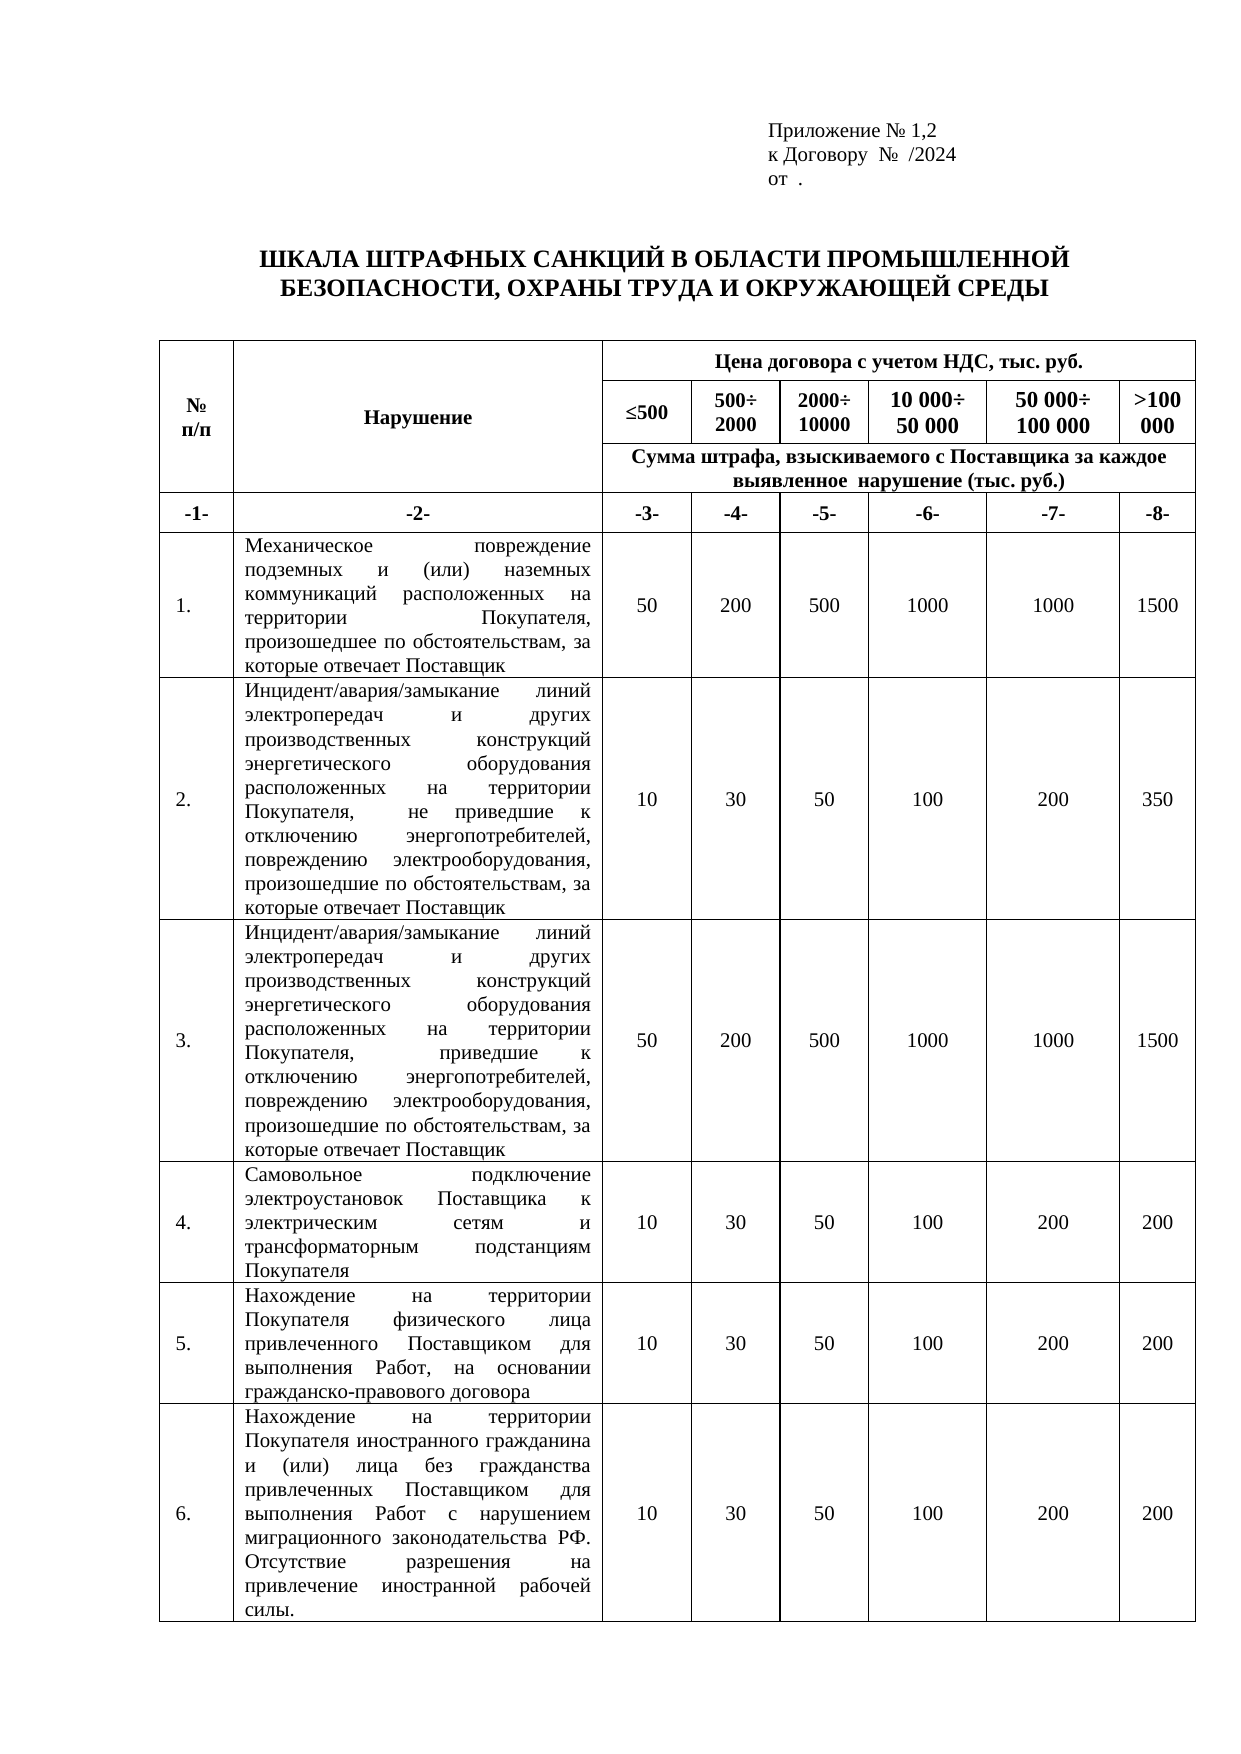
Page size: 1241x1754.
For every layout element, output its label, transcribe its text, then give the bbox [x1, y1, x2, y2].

table_cell 50 000÷ 100 000 [987, 381, 1119, 443]
text Приложение № 1,2 [768, 118, 1152, 142]
table_cell 1000 [869, 920, 986, 1161]
table_cell [160, 1162, 233, 1282]
table_cell -6- [869, 493, 986, 532]
table_cell Нахождение на территории Покупателя иностранного гражданина и (или) лица без гражданства привлеченных Поставщиком для выполнения Работ с нарушением миграционного законодательства РФ. Отсутствие разрешения на привлечение иностранной рабочей силы. [234, 1404, 602, 1621]
table_cell -8- [1120, 493, 1195, 532]
table_cell 100 [869, 678, 986, 919]
table_cell 100 [869, 1283, 986, 1403]
table_cell 1000 [869, 533, 986, 677]
table_header Нарушение [234, 341, 602, 492]
table_cell [160, 920, 233, 1161]
table_cell 500÷ 2000 [692, 381, 779, 443]
table_cell Инцидент/авария/замыкание линий электропередач и других производственных конструкций энергетического оборудования расположенных на территории Покупателя, не приведшие к отключению энергопотребителей, повреждению электрооборудования, произошедшие по обстоятельствам, за которые отвечает Поставщик [234, 678, 602, 919]
table_cell [160, 678, 233, 919]
text к Договору № /2024 [768, 142, 1152, 166]
table_cell -2- [234, 493, 602, 532]
table_header № п/п [160, 341, 233, 492]
table_cell 10 [603, 1283, 691, 1403]
table_cell 1000 [987, 533, 1119, 677]
table_cell 50 [781, 678, 868, 919]
table_cell 10 [603, 678, 691, 919]
table_cell 2000÷ 10000 [781, 381, 868, 443]
table_cell 30 [692, 678, 779, 919]
table_cell >100 000 [1120, 381, 1195, 443]
table_cell -4- [692, 493, 779, 532]
table_cell 200 [987, 1283, 1119, 1403]
table_cell 100 [869, 1162, 986, 1282]
table_cell [160, 1283, 233, 1403]
table_cell -1- [160, 493, 233, 532]
table_cell 200 [987, 678, 1119, 919]
table_cell Механическое повреждение подземных и (или) наземных коммуникаций расположенных на территории Покупателя, произошедшее по обстоятельствам, за которые отвечает Поставщик [234, 533, 602, 677]
table_cell [160, 1404, 233, 1621]
table_cell -5- [781, 493, 868, 532]
table_cell 200 [692, 920, 779, 1161]
table_cell 500 [781, 533, 868, 677]
table_cell 50 [781, 1162, 868, 1282]
text ШКАЛА ШТРАФНЫХ САНКЦИЙ В ОБЛАСТИ ПРОМЫШЛЕННОЙ БЕЗОПАСНОСТИ, ОХРАНЫ ТРУДА И ОКРУЖАЮЩЕЙ СРЕДЫ [177, 244, 1152, 302]
table_cell 50 [781, 1404, 868, 1621]
table_header Цена договора с учетом НДС, тыс. руб. [603, 341, 1195, 380]
table_cell 30 [692, 1404, 779, 1621]
table_cell 10 [603, 1162, 691, 1282]
table_cell 200 [1120, 1404, 1195, 1621]
table_cell 200 [987, 1162, 1119, 1282]
table_cell 200 [987, 1404, 1119, 1621]
table_cell Инцидент/авария/замыкание линий электропередач и других производственных конструкций энергетического оборудования расположенных на территории Покупателя, приведшие к отключению энергопотребителей, повреждению электрооборудования, произошедшие по обстоятельствам, за которые отвечает Поставщик [234, 920, 602, 1161]
table_cell 10 [603, 1404, 691, 1621]
table_cell Сумма штрафа, взыскиваемого с Поставщика за каждое выявленное нарушение (тыс. руб.) [603, 444, 1195, 492]
table_cell -7- [987, 493, 1119, 532]
table_cell 50 [603, 920, 691, 1161]
table_cell 200 [1120, 1283, 1195, 1403]
text от . [768, 166, 1152, 190]
table_cell -3- [603, 493, 691, 532]
table_cell 30 [692, 1283, 779, 1403]
table_cell 50 [603, 533, 691, 677]
table_cell 1500 [1120, 920, 1195, 1161]
table_cell Самовольное подключение электроустановок Поставщика к электрическим сетям и трансформаторным подстанциям Покупателя [234, 1162, 602, 1282]
table_cell 200 [692, 533, 779, 677]
table_cell 50 [781, 1283, 868, 1403]
table_cell Нахождение на территории Покупателя физического лица привлеченного Поставщиком для выполнения Работ, на основании гражданско-правового договора [234, 1283, 602, 1403]
table_cell [160, 533, 233, 677]
table_cell 30 [692, 1162, 779, 1282]
table_cell ≤500 [603, 381, 691, 443]
table_cell 1500 [1120, 533, 1195, 677]
table_cell 1000 [987, 920, 1119, 1161]
table_cell 500 [781, 920, 868, 1161]
table_cell 100 [869, 1404, 986, 1621]
table_cell 350 [1120, 678, 1195, 919]
table_cell 200 [1120, 1162, 1195, 1282]
table_cell 10 000÷ 50 000 [869, 381, 986, 443]
